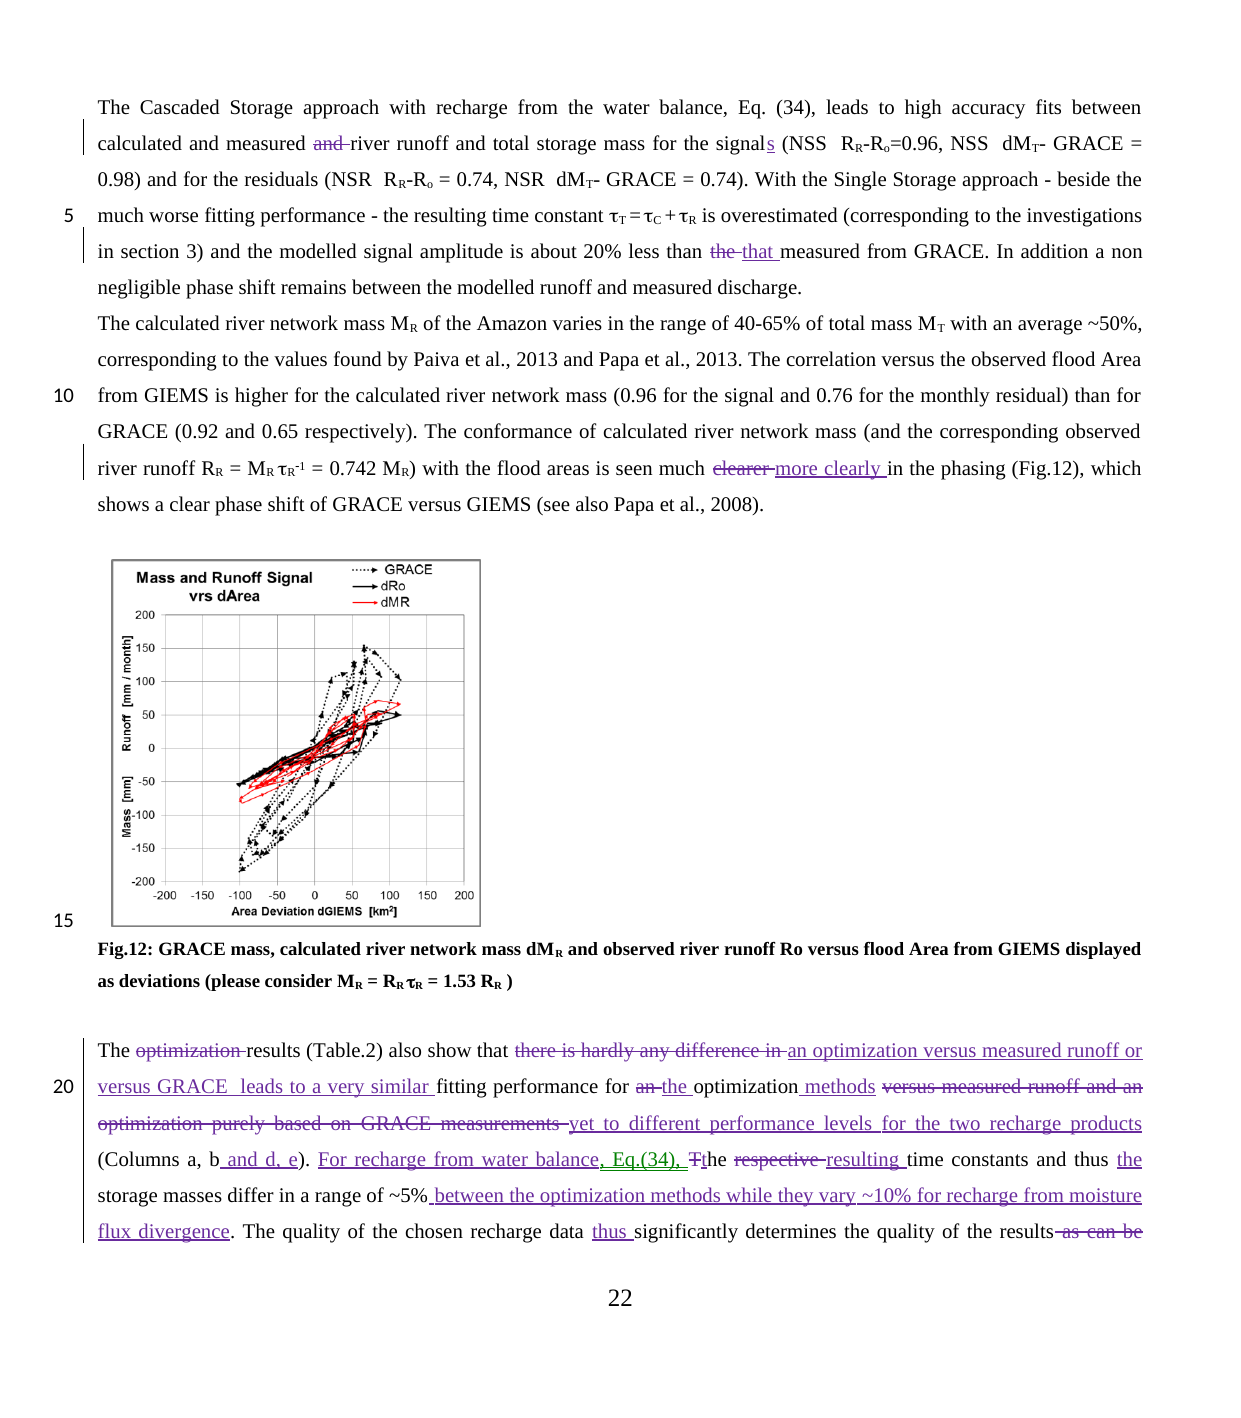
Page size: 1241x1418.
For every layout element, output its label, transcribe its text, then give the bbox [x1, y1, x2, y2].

text Fig.12: GRACE mass, calculated river network mass dMR and observed river runoff Ro versus flood Area from GIEMS displayed as deviations (please consider MR = RR R = 1.53 RR ) [97, 938, 1143, 992]
text The calculated river network mass MR of the Amazon varies in the range of 40-65% of total mass MT with an average ~50%, corresponding to the values found by Paiva et al., 2013 and Papa et al., 2013. The correlation versus the observed flood Area from GIEMS is higher for the calculated river network mass (0.96 for the signal and 0.76 for the monthly residual) than for GRACE (0.92 and 0.65 respectively). The conformance of calculated river network mass (and the corresponding observed river runoff RR = MR R = 0.742 MR) with the flood areas is seen much in the phasing (Fig.12), which shows a clear phase shift of GRACE versus GIEMS (see also Papa et al., 2008). [97, 311, 1143, 516]
picture [111, 559, 481, 927]
text The Cascaded Storage approach with recharge from the water balance, Eq. (34), leads to high accuracy fits between calculated and measured river runoff and total storage mass for the signal (NSS RR-Ro=0.96, NSS dMT- GRACE = 0.98) and for the residuals (NSR RR-Ro = 0.74, NSR dMT- GRACE = 0.74). With the Single Storage approach - beside the much worse fitting performance - the resulting time constant T = C + R is overestimated (corresponding to the investigations in section 3) and the modelled signal amplitude is about 20% less than measured from GRACE. In addition a non negligible phase shift remains between the modelled runoff and measured discharge. [97, 95, 1143, 299]
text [97, 1038, 1143, 1243]
